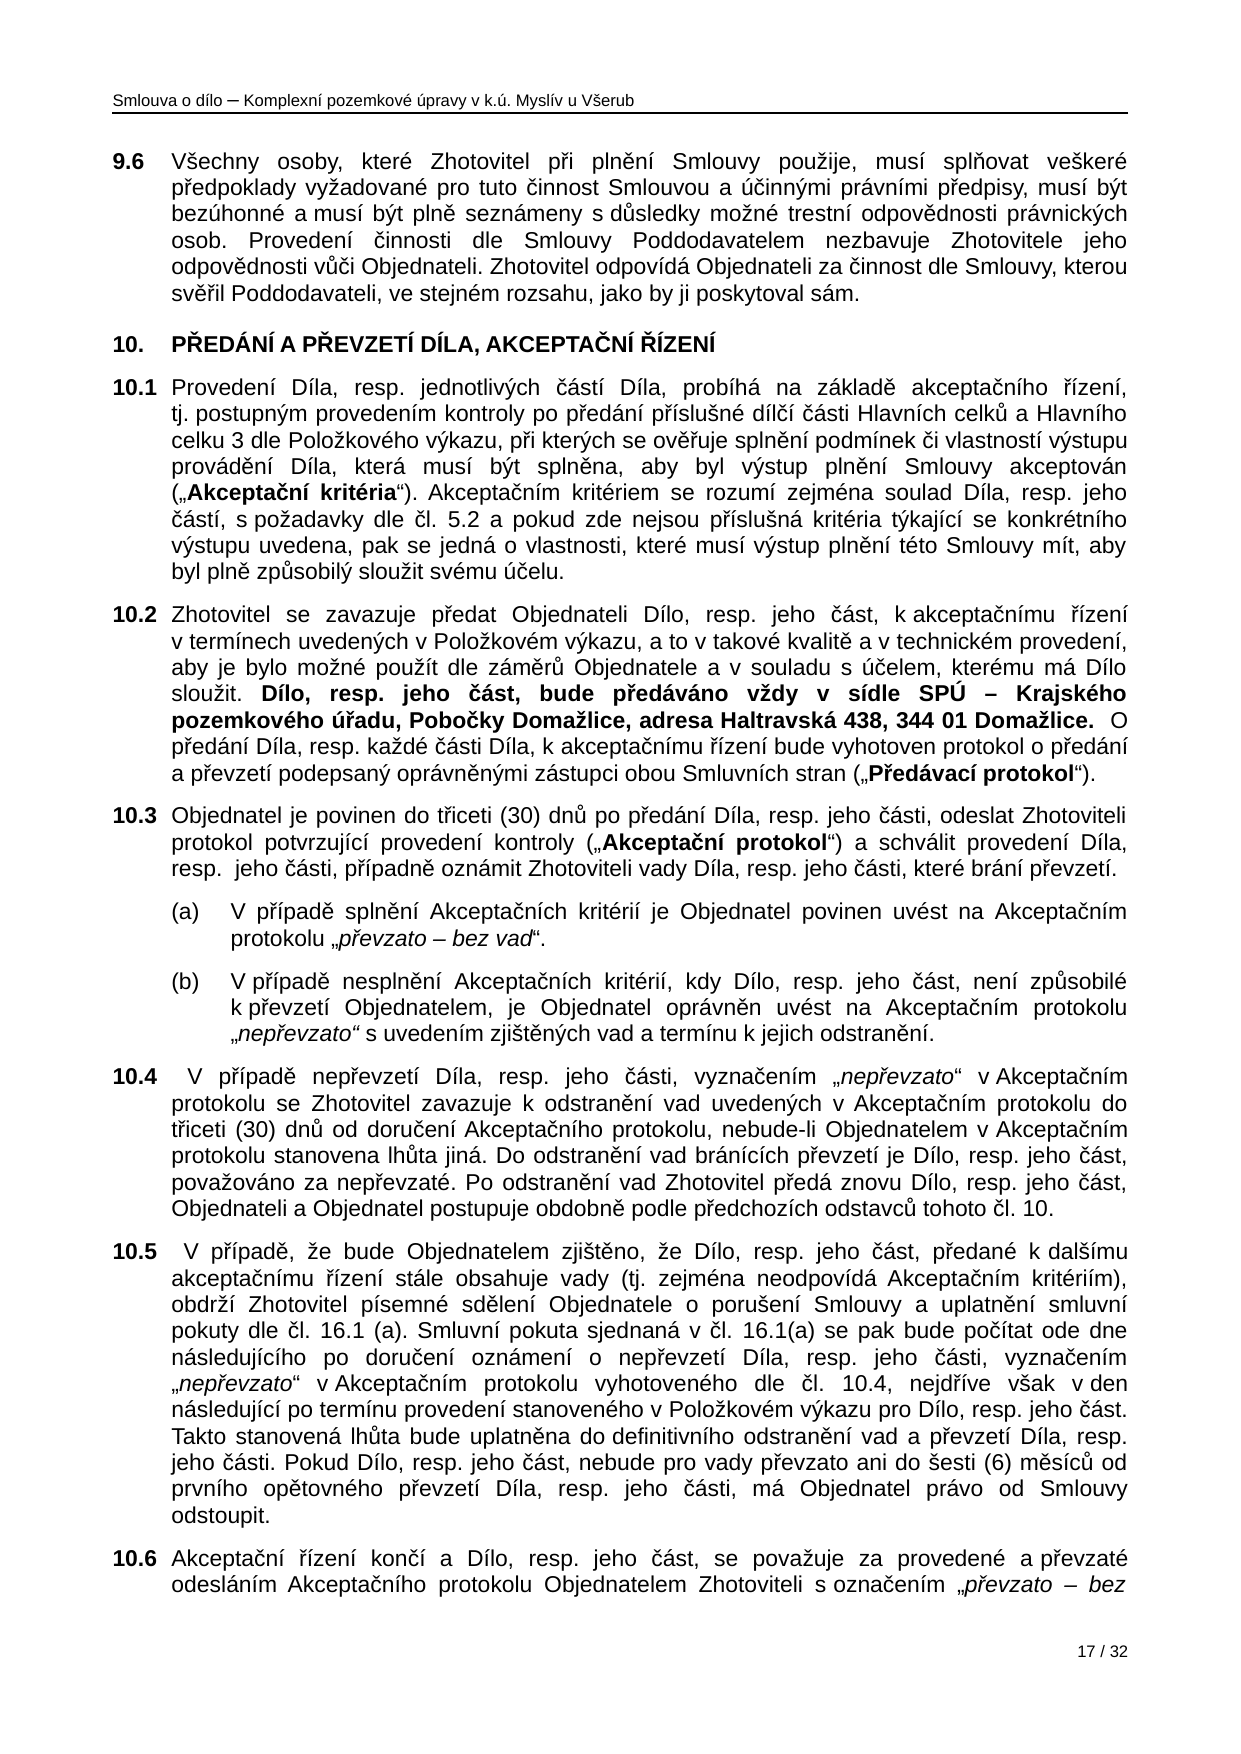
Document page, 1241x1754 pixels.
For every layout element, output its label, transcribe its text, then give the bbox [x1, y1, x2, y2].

list V případě splnění Akceptačních kritérií je Objednatel povinen uvést na Akceptačním protokolu „převzato – bez vad“. [171, 898, 1128, 951]
text Všechny osoby, které Zhotovitel při plnění Smlouvy použije, musí splňovat veškeré předpoklady vyžadované pro tuto činnost Smlouvou a účinnými právními předpisy, musí být bezúhonné a musí být plně seznámeny s důsledky možné trestní odpovědnosti právnických osob. Provedení činnosti dle Smlouvy Poddodavatelem nezbavuje Zhotovitele jeho odpovědnosti vůči Objednateli. Zhotovitel odpovídá Objednateli za činnost dle Smlouvy, kterou svěřil Poddodavateli, ve stejném rozsahu, jako by ji poskytoval sám. [112, 148, 1128, 306]
text Předání a převzetí Díla, Akceptační řízení [112, 331, 1128, 357]
list V případě nesplnění Akceptačních kritérií, kdy Dílo, resp. jeho část, není způsobilé k převzetí Objednatelem, je Objednatel oprávněn uvést na Akceptačním protokolu „nepřevzato“ s uvedením zjištěných vad a termínu k jejich odstranění. [171, 968, 1128, 1047]
text Objednatel je povinen do třiceti (30) dnů po předání Díla, resp. jeho části, odeslat Zhotoviteli protokol potvrzující provedení kontroly („Akceptační protokol“) a schválit provedení Díla, resp. jeho části, případně oznámit Zhotoviteli vady Díla, resp. jeho části, které brání převzetí. [112, 802, 1128, 882]
text V případě, že bude Objednatelem zjištěno, že Dílo, resp. jeho část, předané k dalšímu akceptačnímu řízení stále obsahuje vady (tj. zejména neodpovídá Akceptačním kritériím), obdrží Zhotovitel písemné sdělení Objednatele o porušení Smlouvy a uplatnění smluvní pokuty dle čl. 16.1 (a). Smluvní pokuta sjednaná v čl. 16.1(a) se pak bude počítat ode dne následujícího po doručení oznámení o nepřevzetí Díla, resp. jeho části, vyznačením „nepřevzato“ v Akceptačním protokolu vyhotoveného dle čl. 10.4, nejdříve však v den následující po termínu provedení stanoveného v Položkovém výkazu pro Dílo, resp. jeho část. Takto stanovená lhůta bude uplatněna do definitivního odstranění vad a převzetí Díla, resp. jeho části. Pokud Dílo, resp. jeho část, nebude pro vady převzato ani do šesti (6) měsíců od prvního opětovného převzetí Díla, resp. jeho části, má Objednatel právo od Smlouvy odstoupit. [112, 1238, 1128, 1528]
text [112, 1545, 1128, 1597]
text V případě nepřevzetí Díla, resp. jeho části, vyznačením „nepřevzato“ v Akceptačním protokolu se Zhotovitel zavazuje k odstranění vad uvedených v Akceptačním protokolu do třiceti (30) dnů od doručení Akceptačního protokolu, nebude-li Objednatelem v Akceptačním protokolu stanovena lhůta jiná. Do odstranění vad bránících převzetí je Dílo, resp. jeho část, považováno za nepřevzaté. Po odstranění vad Zhotovitel předá znovu Dílo, resp. jeho část, Objednateli a Objednatel postupuje obdobně podle předchozích odstavců tohoto čl. 10. [112, 1063, 1128, 1221]
text Provedení Díla, resp. jednotlivých částí Díla, probíhá na základě akceptačního řízení, tj. postupným provedením kontroly po předání příslušné dílčí části Hlavních celků a Hlavního celku 3 dle Položkového výkazu, při kterých se ověřuje splnění podmínek či vlastností výstupu provádění Díla, která musí být splněna, aby byl výstup plnění Smlouvy akceptován („Akceptační kritéria“). Akceptačním kritériem se rozumí zejména soulad Díla, resp. jeho částí, s požadavky dle čl. 5.2 a pokud zde nejsou příslušná kritéria týkající se konkrétního výstupu uvedena, pak se jedná o vlastnosti, které musí výstup plnění této Smlouvy mít, aby byl plně způsobilý sloužit svému účelu. [112, 374, 1128, 585]
text Zhotovitel se zavazuje předat Objednateli Dílo, resp. jeho část, k akceptačnímu řízení v termínech uvedených v Položkovém výkazu, a to v takové kvalitě a v technickém provedení, aby je bylo možné použít dle záměrů Objednatele a v souladu s účelem, kterému má Dílo sloužit. Dílo, resp. jeho část, bude předáváno vždy v sídle SPÚ – Krajského pozemkového úřadu, Pobočky Domažlice, adresa Haltravská 438, 344 01 Domažlice. O předání Díla, resp. každé části Díla, k akceptačnímu řízení bude vyhotoven protokol o předání a převzetí podepsaný oprávněnými zástupci obou Smluvních stran („Předávací protokol“). [112, 601, 1128, 786]
